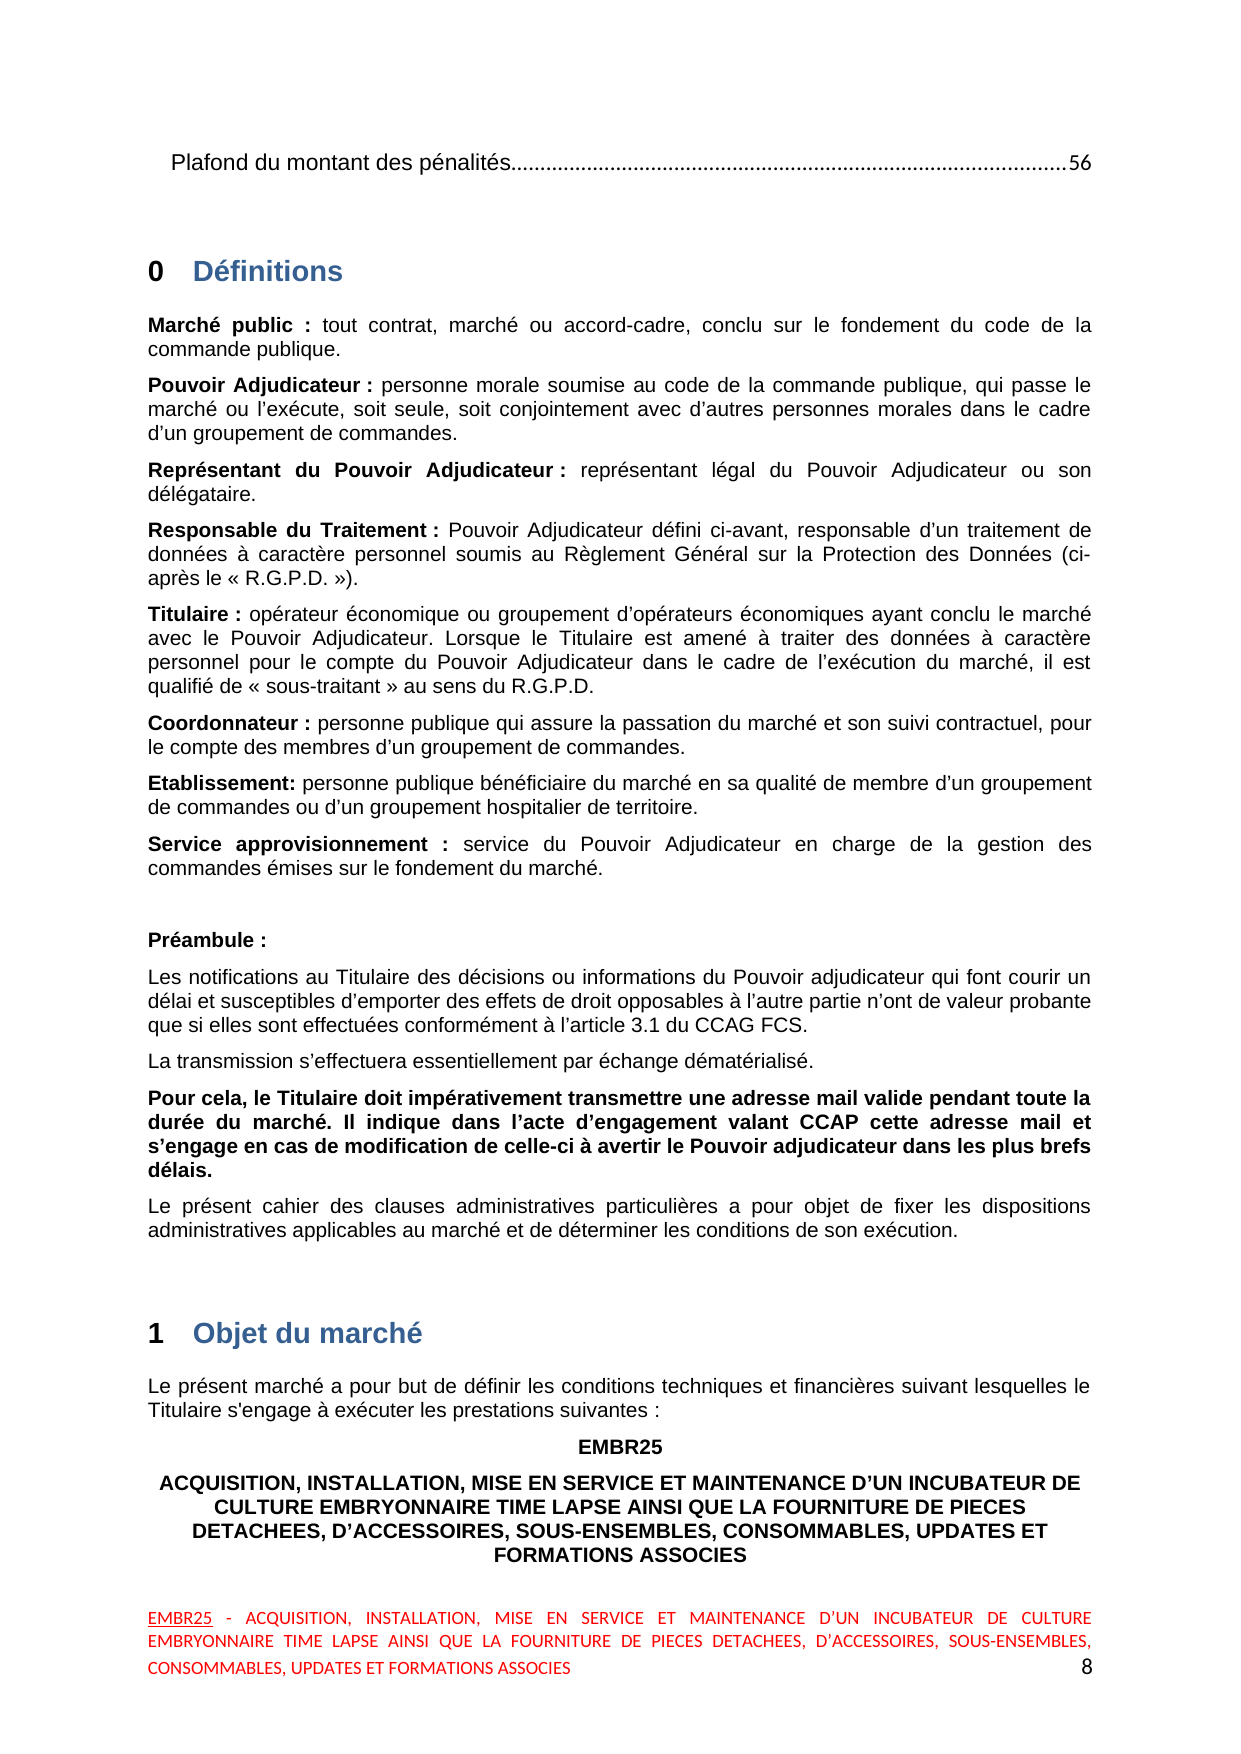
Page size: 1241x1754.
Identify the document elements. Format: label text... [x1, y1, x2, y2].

text Service approvisionnement : service du Pouvoir Adjudicateur en charge de la gestion des commandes émises sur le fondement du marché. [148, 831, 1093, 879]
text Représentant du Pouvoir Adjudicateur : représentant légal du Pouvoir Adjudicateur ou son délégataire. [148, 457, 1093, 505]
text Marché public : tout contrat, marché ou accord-cadre, conclu sur le fondement du code de la commande publique. [148, 313, 1093, 361]
text Les notifications au Titulaire des décisions ou informations du Pouvoir adjudicateur qui font courir un délai et susceptibles d’emporter des effets de droit opposables à l’autre partie n’ont de valeur probante que si elles sont effectuées conformément à l’article 3.1 du CCAG FCS. [148, 965, 1093, 1037]
text Le présent marché a pour but de définir les conditions techniques et financières suivant lesquelles le Titulaire s'engage à exécuter les prestations suivantes : [148, 1374, 1093, 1422]
text Pouvoir Adjudicateur : personne morale soumise au code de la commande publique, qui passe le marché ou l’exécute, soit seule, soit conjointement avec d’autres personnes morales dans le cadre d’un groupement de commandes. [148, 373, 1093, 445]
text Préambule : [148, 928, 1093, 952]
subtitle Définitions [148, 254, 1093, 288]
text Pour cela, le Titulaire doit impérativement transmettre une adresse mail valide pendant toute la durée du marché. Il indique dans l’acte d’engagement valant CCAP cette adresse mail et s’engage en cas de modification de celle-ci à avertir le Pouvoir adjudicateur dans les plus brefs délais. [148, 1086, 1093, 1181]
text Titulaire : opérateur économique ou groupement d’opérateurs économiques ayant conclu le marché avec le Pouvoir Adjudicateur. Lorsque le Titulaire est amené à traiter des données à caractère personnel pour le compte du Pouvoir Adjudicateur dans le cadre de l’exécution du marché, il est qualifié de « sous-traitant » au sens du R.G.P.D. [148, 602, 1093, 698]
text ACQUISITION, INSTALLATION, MISE EN SERVICE ET MAINTENANCE D’UN INCUBATEUR DE CULTURE EMBRYONNAIRE TIME LAPSE AINSI QUE LA FOURNITURE DE PIECES DETACHEES, D’ACCESSOIRES, SOUS-ENSEMBLES, CONSOMMABLES, UPDATES ET FORMATIONS ASSOCIES [148, 1471, 1093, 1567]
text EMBR25 [148, 1435, 1093, 1459]
text Le présent cahier des clauses administratives particulières a pour objet de fixer les dispositions administratives applicables au marché et de déterminer les conditions de son exécution. [148, 1194, 1093, 1242]
subtitle Objet du marché [148, 1316, 1093, 1349]
text La transmission s’effectuera essentiellement par échange dématérialisé. [148, 1049, 1093, 1073]
text Responsable du Traitement : Pouvoir Adjudicateur défini ci-avant, responsable d’un traitement de données à caractère personnel soumis au Règlement Général sur la Protection des Données (ci-après le « R.G.P.D. »). [148, 518, 1093, 590]
text Etablissement: personne publique bénéficiaire du marché en sa qualité de membre d’un groupement de commandes ou d’un groupement hospitalier de territoire. [148, 771, 1093, 819]
text Coordonnateur : personne publique qui assure la passation du marché et son suivi contractuel, pour le compte des membres d’un groupement de commandes. [148, 711, 1093, 758]
